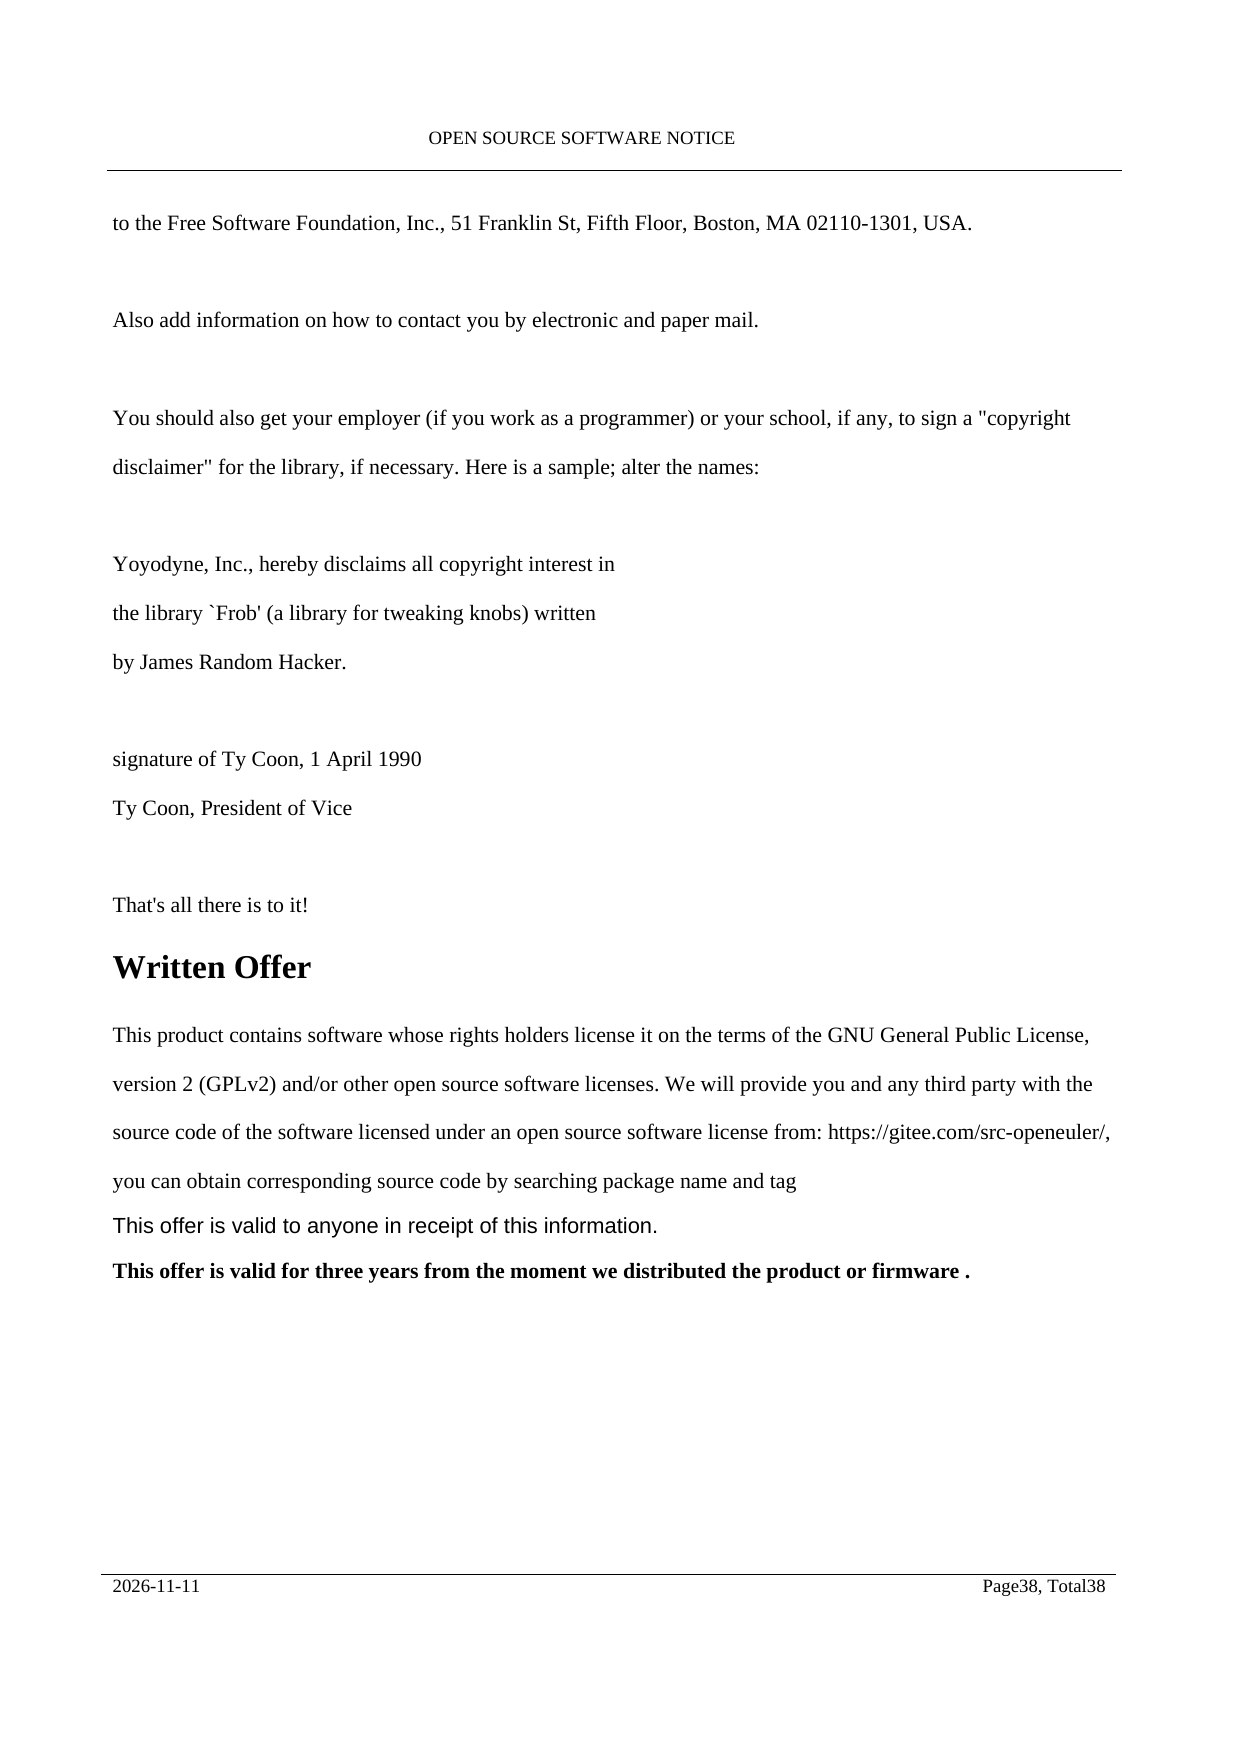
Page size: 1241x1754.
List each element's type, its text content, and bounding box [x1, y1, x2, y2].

text This offer is valid for three years from the moment we distributed the product or firmware . [112, 1254, 1128, 1287]
text This product contains software whose rights holders license it on the terms of the GNU General Public License, version 2 (GPLv2) and/or other open source software licenses. We will provide you and any third party with the source code of the software licensed under an open source software license from: https://gitee.com/src-openeuler/, you can obtain corresponding source code by searching package name and tag [112, 1018, 1128, 1197]
text This offer is valid to anyone in receipt of this information. [112, 1209, 1128, 1242]
text Written Offer [112, 934, 1128, 999]
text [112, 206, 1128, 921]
